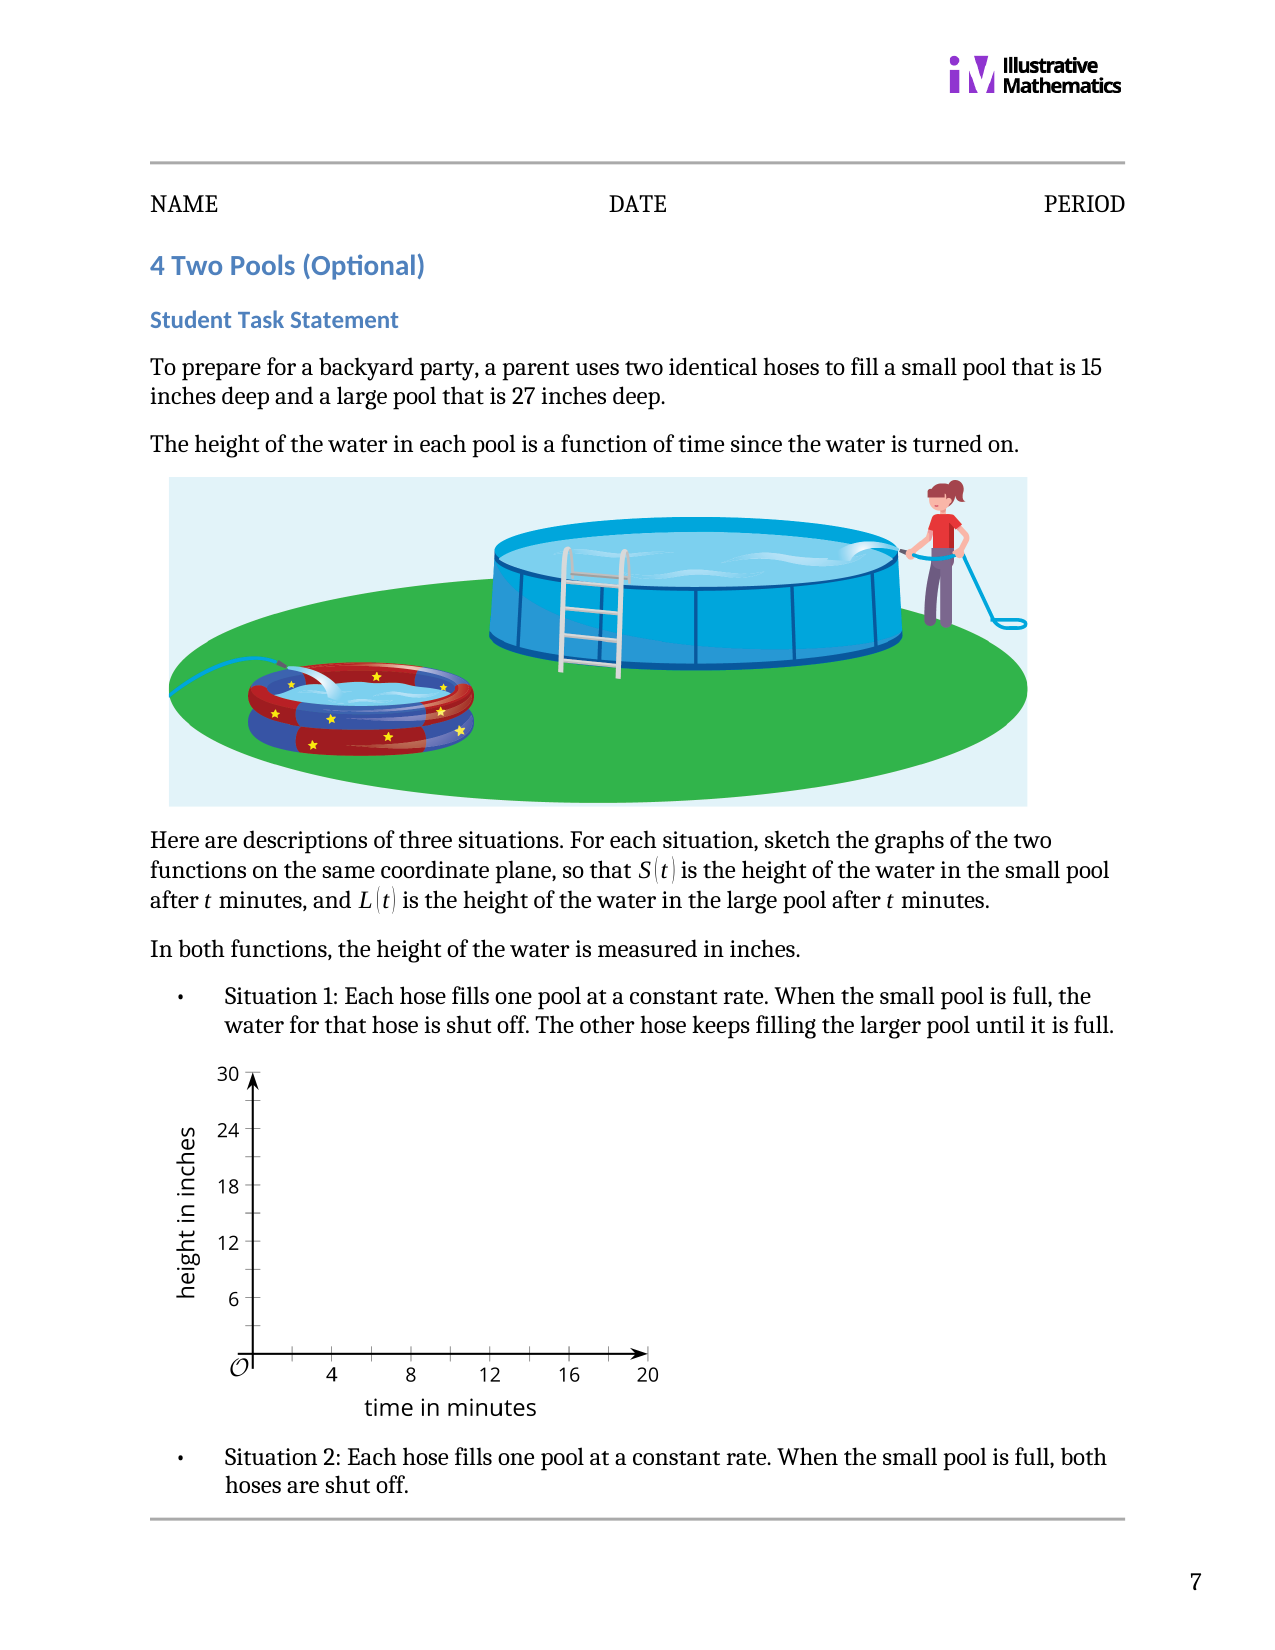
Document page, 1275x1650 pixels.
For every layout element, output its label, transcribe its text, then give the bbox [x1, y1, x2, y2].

subtitle 4 Two Pools (Optional) [150, 247, 1125, 283]
picture [1000, 622, 1022, 626]
list Situation 1: Each hose fills one pool at a constant rate. When the small pool is full, the water for that hose is shut off. The other hose keeps filling the larger pool until it is full. [175, 982, 1125, 1039]
text The height of the water in each pool is a function of time since the water is turned on. [150, 429, 1125, 458]
text In both functions, the height of the water is measured in inches. [150, 934, 1125, 963]
list Situation 2: Each hose fills one pool at a constant rate. When the small pool is full, both hoses are shut off. [175, 1442, 1125, 1500]
text To prepare for a backyard party, a parent uses two identical hoses to fill a small pool that is 15 inches deep and a large pool that is 27 inches deep. [150, 353, 1125, 411]
picture [168, 477, 1028, 807]
subtitle Student Task Statement [150, 304, 1125, 334]
picture [949, 55, 1121, 93]
picture [168, 1058, 667, 1424]
text Here are descriptions of three situations. For each situation, sketch the graphs of the two functions on the same coordinate plane, so that is the height of the water in the small pool after minutes, and is the height of the water in the large pool after minutes. [150, 826, 1125, 916]
